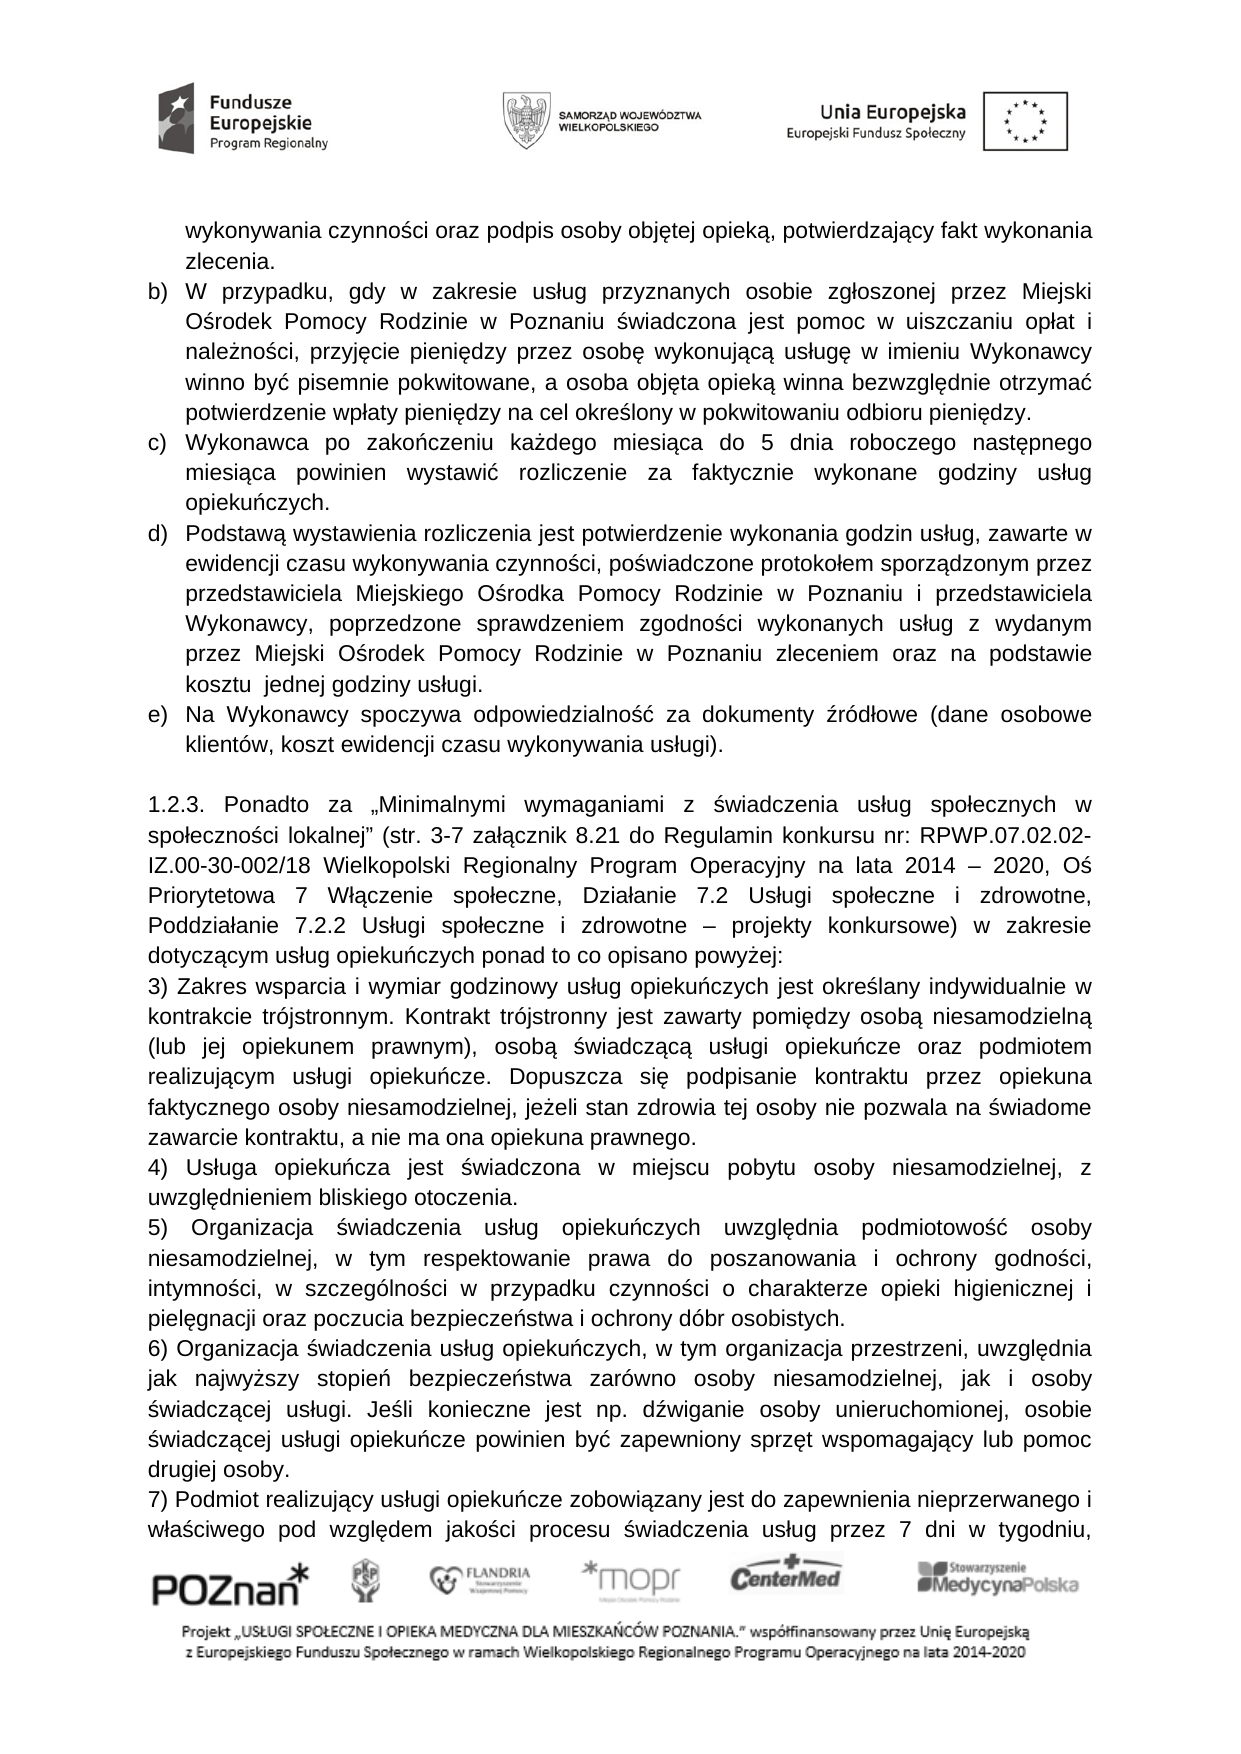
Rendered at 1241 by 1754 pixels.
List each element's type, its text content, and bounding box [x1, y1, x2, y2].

picture [140, 73, 1086, 169]
list Wykonawca po zakończeniu każdego miesiąca do 5 dnia roboczego następnego miesiąca powinien wystawić rozliczenie za faktycznie wykonane godziny usług opiekuńczych. [148, 429, 1093, 516]
text 3) Zakres wsparcia i wymiar godzinowy usług opiekuńczych jest określany indywidualnie w kontrakcie trójstronnym. Kontrakt trójstronny jest zawarty pomiędzy osobą niesamodzielną (lub jej opiekunem prawnym), osobą świadczącą usługi opiekuńcze oraz podmiotem realizującym usługi opiekuńcze. Dopuszcza się podpisanie kontraktu przez opiekuna faktycznego osoby niesamodzielnej, jeżeli stan zdrowia tej osoby nie pozwala na świadome zawarcie kontraktu, a nie ma ona opiekuna prawnego. [148, 973, 1093, 1150]
text 1.2.3. Ponadto za „Minimalnymi wymaganiami z świadczenia usług społecznych w społeczności lokalnej” (str. 3-7 załącznik 8.21 do Regulamin konkursu nr: RPWP.07.02.02-IZ.00-30-002/18 Wielkopolski Regionalny Program Operacyjny na lata 2014 – 2020, Oś Priorytetowa 7 Włączenie społeczne, Działanie 7.2 Usługi społeczne i zdrowotne, Poddziałanie 7.2.2 Usługi społeczne i zdrowotne – projekty konkursowe) w zakresie dotyczącym usług opiekuńczych ponad to co opisano powyżej: [148, 791, 1093, 969]
text 5) Organizacja świadczenia usług opiekuńczych uwzględnia podmiotowość osoby niesamodzielnej, w tym respektowanie prawa do poszanowania i ochrony godności, intymności, w szczególności w przypadku czynności o charakterze opieki higienicznej i pielęgnacji oraz poczucia bezpieczeństwa i ochrony dóbr osobistych. [148, 1214, 1093, 1331]
picture [147, 1551, 1084, 1667]
text 6) Organizacja świadczenia usług opiekuńczych, w tym organizacja przestrzeni, uwzględnia jak najwyższy stopień bezpieczeństwa zarówno osoby niesamodzielnej, jak i osoby świadczącej usługi. Jeśli konieczne jest np. dźwiganie osoby unieruchomionej, osobie świadczącej usługi opiekuńcze powinien być zapewniony sprzęt wspomagający lub pomoc drugiej osoby. [148, 1335, 1093, 1482]
list Na Wykonawcy spoczywa odpowiedzialność za dokumenty źródłowe (dane osobowe klientów, koszt ewidencji czasu wykonywania usługi). [148, 701, 1093, 757]
text 4) Usługa opiekuńcza jest świadczona w miejscu pobytu osoby niesamodzielnej, z uwzględnieniem bliskiego otoczenia. [148, 1154, 1093, 1210]
list W przypadku, gdy w zakresie usług przyznanych osobie zgłoszonej przez Miejski Ośrodek Pomocy Rodzinie w Poznaniu świadczona jest pomoc w uiszczaniu opłat i należności, przyjęcie pieniędzy przez osobę wykonującą usługę w imieniu Wykonawcy winno być pisemnie pokwitowane, a osoba objęta opieką winna bezwzględnie otrzymać potwierdzenie wpłaty pieniędzy na cel określony w pokwitowaniu odbioru pieniędzy. [148, 278, 1093, 425]
list Podstawą wystawienia rozliczenia jest potwierdzenie wykonania godzin usług, zawarte w ewidencji czasu wykonywania czynności, poświadczone protokołem sporządzonym przez przedstawiciela Miejskiego Ośrodka Pomocy Rodzinie w Poznaniu i przedstawiciela Wykonawcy, poprzedzone sprawdzeniem zgodności wykonanych usług z wydanym przez Miejski Ośrodek Pomocy Rodzinie w Poznaniu zleceniem oraz na podstawie kosztu jednej godziny usługi. [148, 519, 1093, 697]
